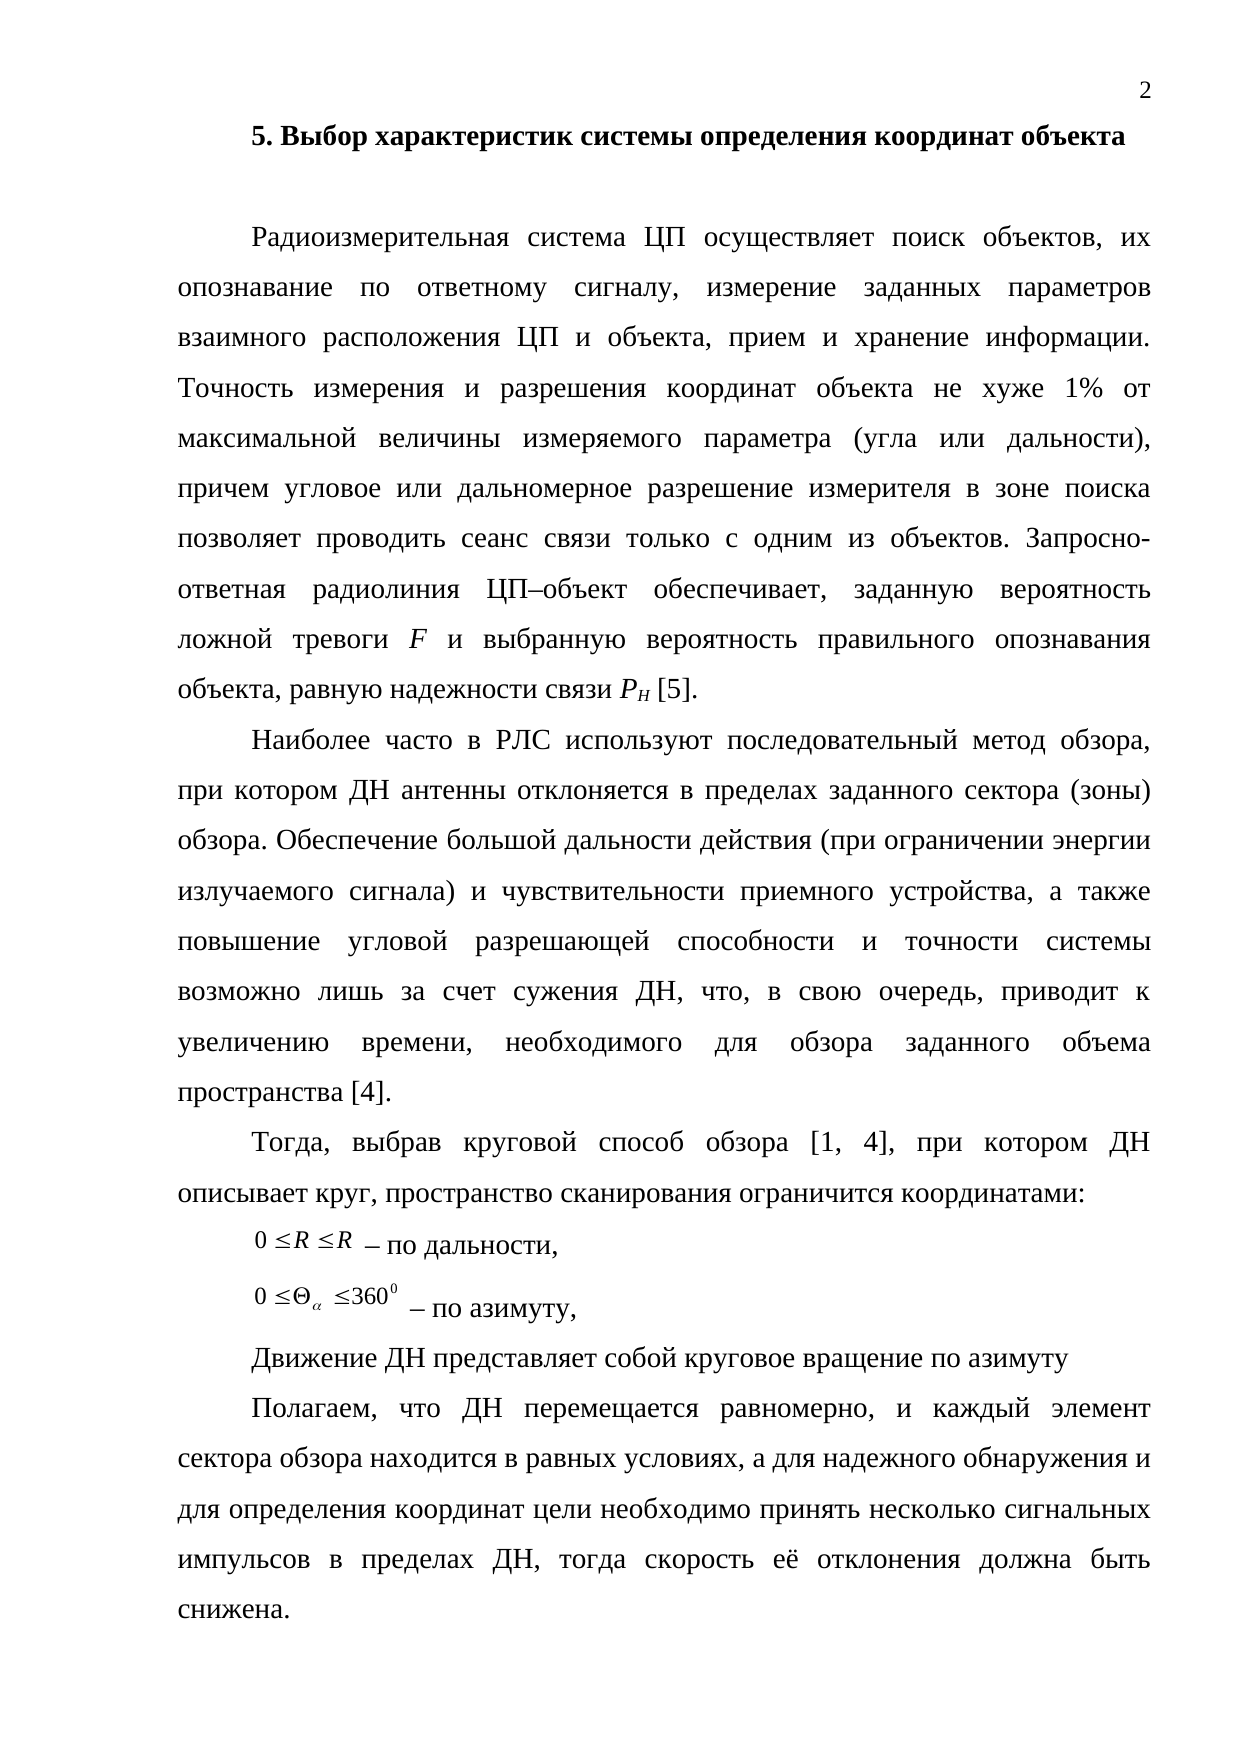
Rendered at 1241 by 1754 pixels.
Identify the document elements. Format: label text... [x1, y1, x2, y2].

subtitle 5. Выбор характеристик системы определения координат объекта [177, 118, 1152, 152]
text Наиболее часто в РЛС используют последовательный метод обзора, при котором ДН антенны отклоняется в пределах заданного сектора (зоны) обзора. Обеспечение большой дальности действия (при ограничении энергии излучаемого сигнала) и чувствительности приемного устройства, а также повышение угловой разрешающей способности и точности системы возможно лишь за счет сужения ДН, что, в свою очередь, приводит к увеличению времени, необходимого для обзора заданного объема пространства [4]. [177, 722, 1152, 1108]
text Полагаем, что ДН перемещается равномерно, и каждый элемент сектора обзора находится в равных условиях, а для надежного обнаружения и для определения координат цели необходимо принять несколько сигнальных импульсов в пределах ДН, тогда скорость её отклонения должна быть снижена. [177, 1390, 1152, 1625]
text Радиоизмерительная система ЦП осуществляет поиск объектов, их опознавание по ответному сигналу, измерение заданных параметров взаимного расположения ЦП и объекта, прием и хранение информации. Точность измерения и разрешения координат объекта не хуже 1% от максимальной величины измеряемого параметра (угла или дальности), причем угловое или дальномерное разрешение измерителя в зоне поиска позволяет проводить сеанс связи только с одним из объектов. Запросно-ответная радиолиния ЦП–объект обеспечивает, заданную вероятность ложной тревоги F и выбранную вероятность правильного опознавания объекта, равную надежности связи РН [5]. [177, 219, 1152, 705]
text Тогда, выбрав круговой способ обзора [1, 4], при котором ДН описывает круг, пространство сканирования ограничится координатами: [177, 1124, 1152, 1208]
text Движение ДН представляет собой круговое вращение по азимуту [177, 1340, 1152, 1373]
text – по дальности, [177, 1225, 1152, 1261]
text – по азимуту, [177, 1278, 1152, 1323]
